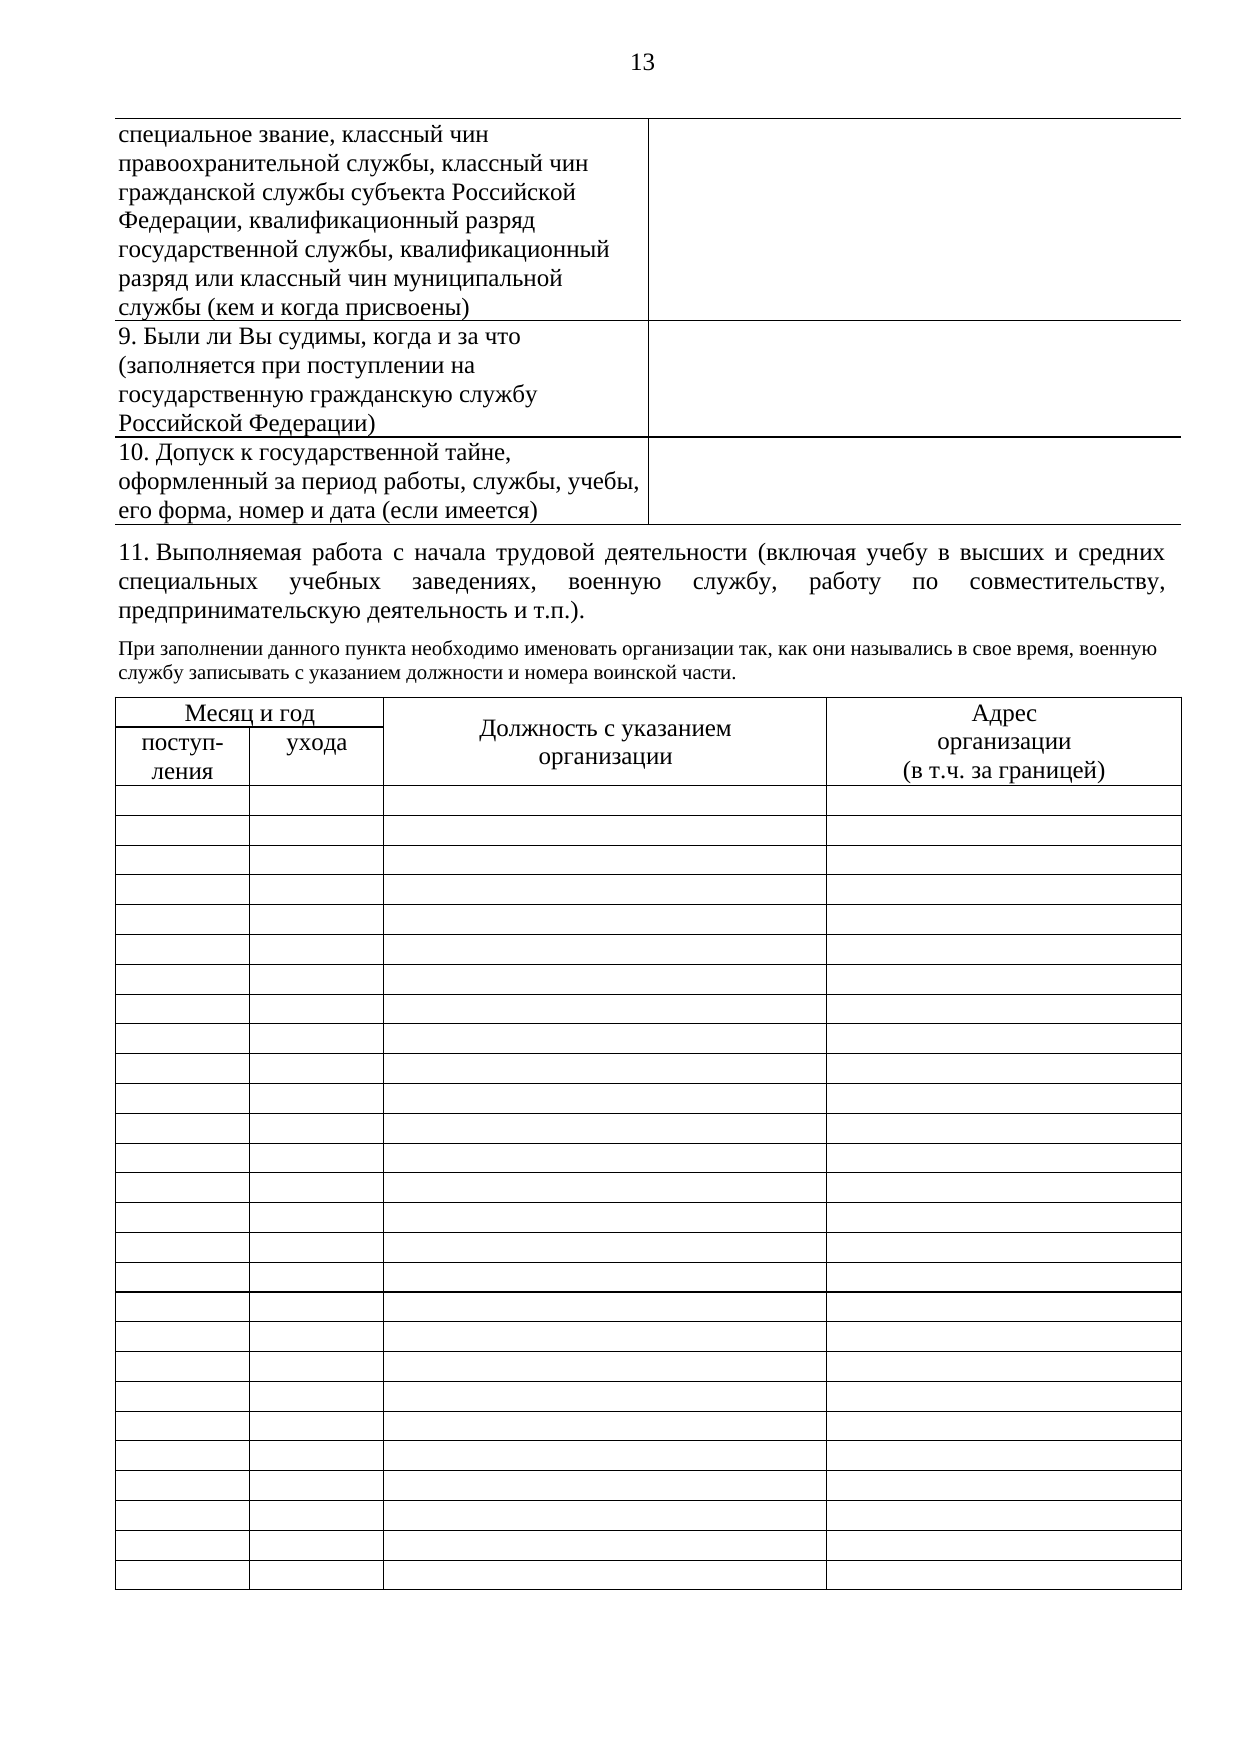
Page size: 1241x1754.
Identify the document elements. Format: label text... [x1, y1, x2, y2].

table_cell поступления [116, 728, 249, 785]
table_cell [827, 995, 1181, 1023]
table_cell [384, 1501, 826, 1530]
table_cell [827, 1293, 1181, 1321]
table_cell [250, 1531, 383, 1559]
table_header Адрес организации (в т.ч. за границей) [827, 698, 1181, 785]
table_cell [649, 119, 1181, 320]
table_cell [827, 786, 1181, 815]
table_cell [116, 1531, 249, 1559]
table_cell [827, 1233, 1181, 1262]
table_cell [250, 995, 383, 1023]
table_cell [384, 1144, 826, 1172]
table_header Должность с указанием организации [384, 698, 826, 785]
table_cell [827, 1203, 1181, 1232]
table_cell [384, 1412, 826, 1440]
table_cell [384, 1531, 826, 1559]
table_cell [116, 995, 249, 1023]
table_cell [116, 1233, 249, 1262]
table_cell [116, 1114, 249, 1142]
table_cell [384, 1471, 826, 1500]
table_cell [116, 1561, 249, 1589]
table_cell [384, 1322, 826, 1351]
table_cell [116, 816, 249, 844]
table_cell [250, 1382, 383, 1411]
table_cell [827, 1382, 1181, 1411]
table_cell [250, 1114, 383, 1142]
table_cell [827, 1054, 1181, 1083]
table_cell [116, 965, 249, 993]
table_cell [116, 905, 249, 934]
table_cell [384, 846, 826, 874]
table_cell [827, 816, 1181, 844]
table_cell [116, 875, 249, 904]
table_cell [115, 119, 648, 320]
table_cell [250, 1173, 383, 1202]
table_cell [827, 1531, 1181, 1559]
table_cell [250, 1501, 383, 1530]
table_cell [649, 438, 1181, 524]
table_cell [384, 1173, 826, 1202]
table_cell [250, 875, 383, 904]
table_cell [116, 1382, 249, 1411]
table_cell [250, 1412, 383, 1440]
table_cell [250, 1441, 383, 1470]
table_cell [827, 1561, 1181, 1589]
table_cell [384, 1024, 826, 1053]
table_cell [250, 1144, 383, 1172]
table_cell [116, 1084, 249, 1113]
table_cell [116, 1293, 249, 1321]
table_cell [116, 1352, 249, 1381]
text 11. Выполняемая работа с начала трудовой деятельности (включая учебу в высших и средних специальных учебных заведениях, военную службу, работу по совместительству, предпринимательскую деятельность и т.п.). [118, 537, 1167, 623]
table_cell [250, 935, 383, 964]
table_cell [827, 1024, 1181, 1053]
table_cell [384, 1203, 826, 1232]
table_cell [827, 1441, 1181, 1470]
table_cell [384, 1233, 826, 1262]
table_cell [827, 846, 1181, 874]
table_cell [384, 1084, 826, 1113]
table_cell 10. Допуск к государственной тайне, оформленный за период работы, службы, учебы, его форма, номер и дата (если имеется) [115, 438, 648, 524]
table_cell [827, 1084, 1181, 1113]
table_cell [827, 905, 1181, 934]
table_cell [250, 1293, 383, 1321]
table_cell [384, 1293, 826, 1321]
table_cell [384, 935, 826, 964]
table_cell [116, 1203, 249, 1232]
table_cell [827, 1173, 1181, 1202]
table_cell [827, 1501, 1181, 1530]
table_cell [827, 1144, 1181, 1172]
table_cell [250, 1322, 383, 1351]
table_cell [250, 965, 383, 993]
table_cell [250, 846, 383, 874]
table_cell 9. Были ли Вы судимы, когда и за что (заполняется при поступлении на государственную гражданскую службу Российской Федерации) [115, 321, 648, 436]
table_cell [384, 816, 826, 844]
table_cell [250, 1084, 383, 1113]
table_cell [250, 1054, 383, 1083]
table_cell [250, 905, 383, 934]
table_cell [250, 1233, 383, 1262]
table_cell [827, 965, 1181, 993]
table_cell [827, 1114, 1181, 1142]
table_cell [116, 935, 249, 964]
table_cell [116, 846, 249, 874]
table_cell [827, 1322, 1181, 1351]
table_cell [827, 1352, 1181, 1381]
text При заполнении данного пункта необходимо именовать организации так, как они назывались в свое время, военную службу записывать с указанием должности и номера воинской части. [118, 636, 1167, 684]
table_cell [116, 1471, 249, 1500]
table_cell [116, 1322, 249, 1351]
table_cell [116, 786, 249, 815]
table_cell [384, 875, 826, 904]
table_cell [384, 1382, 826, 1411]
table_cell [116, 1173, 249, 1202]
table_cell [250, 786, 383, 815]
table_cell [116, 1412, 249, 1440]
table_cell [827, 875, 1181, 904]
table_cell [250, 1561, 383, 1589]
table_cell [827, 935, 1181, 964]
table_cell [649, 321, 1181, 436]
table_cell [384, 1114, 826, 1142]
table_cell [250, 1471, 383, 1500]
table_cell [250, 1263, 383, 1291]
table_cell [827, 1263, 1181, 1291]
table_cell [384, 1054, 826, 1083]
table_cell [116, 1441, 249, 1470]
table_cell [250, 816, 383, 844]
table_cell [384, 1352, 826, 1381]
table_cell [384, 1561, 826, 1589]
table_cell [250, 1352, 383, 1381]
table_cell [116, 1054, 249, 1083]
table_cell [384, 965, 826, 993]
table_cell [827, 1471, 1181, 1500]
table_cell [116, 1501, 249, 1530]
table_cell [116, 1144, 249, 1172]
table_cell [116, 1024, 249, 1053]
table_cell [827, 1412, 1181, 1440]
table_cell [250, 1024, 383, 1053]
table_cell [384, 1441, 826, 1470]
table_cell [116, 1263, 249, 1291]
table_header Месяц и год [116, 698, 383, 726]
table_cell [384, 905, 826, 934]
table_cell [384, 995, 826, 1023]
table_cell [384, 1263, 826, 1291]
table_cell [384, 786, 826, 815]
table_cell ухода [250, 728, 383, 785]
table_cell [250, 1203, 383, 1232]
